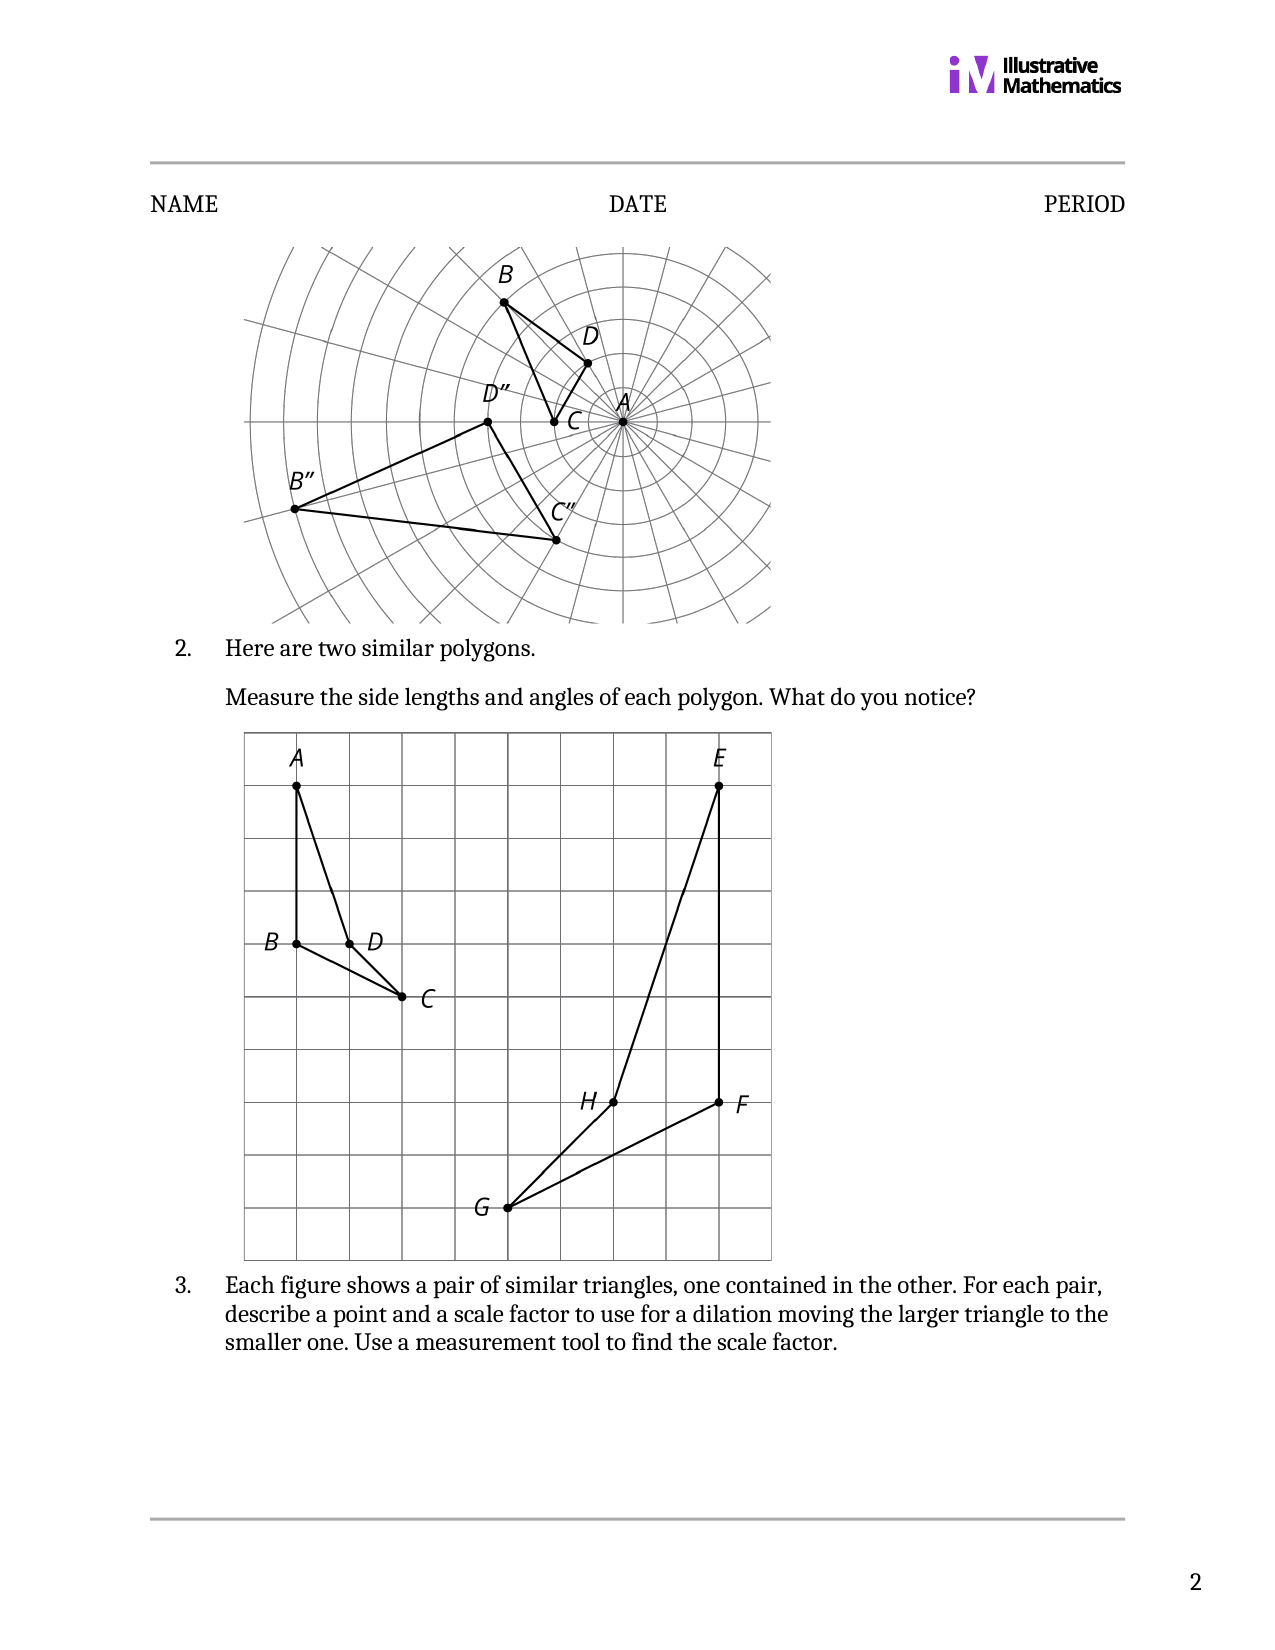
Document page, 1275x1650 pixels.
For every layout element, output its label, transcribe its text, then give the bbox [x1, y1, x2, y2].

list Each figure shows a pair of similar triangles, one contained in the other. For each pair, describe a point and a scale factor to use for a dilation moving the larger triangle to the smaller one. Use a measurement tool to find the scale factor. [175, 1271, 1125, 1357]
picture [243, 247, 771, 624]
list Measure the side lengths and angles of each polygon. What do you notice? [175, 683, 1125, 712]
picture [243, 732, 772, 1261]
picture [949, 55, 1121, 93]
list Here are two similar polygons. [175, 634, 1125, 662]
